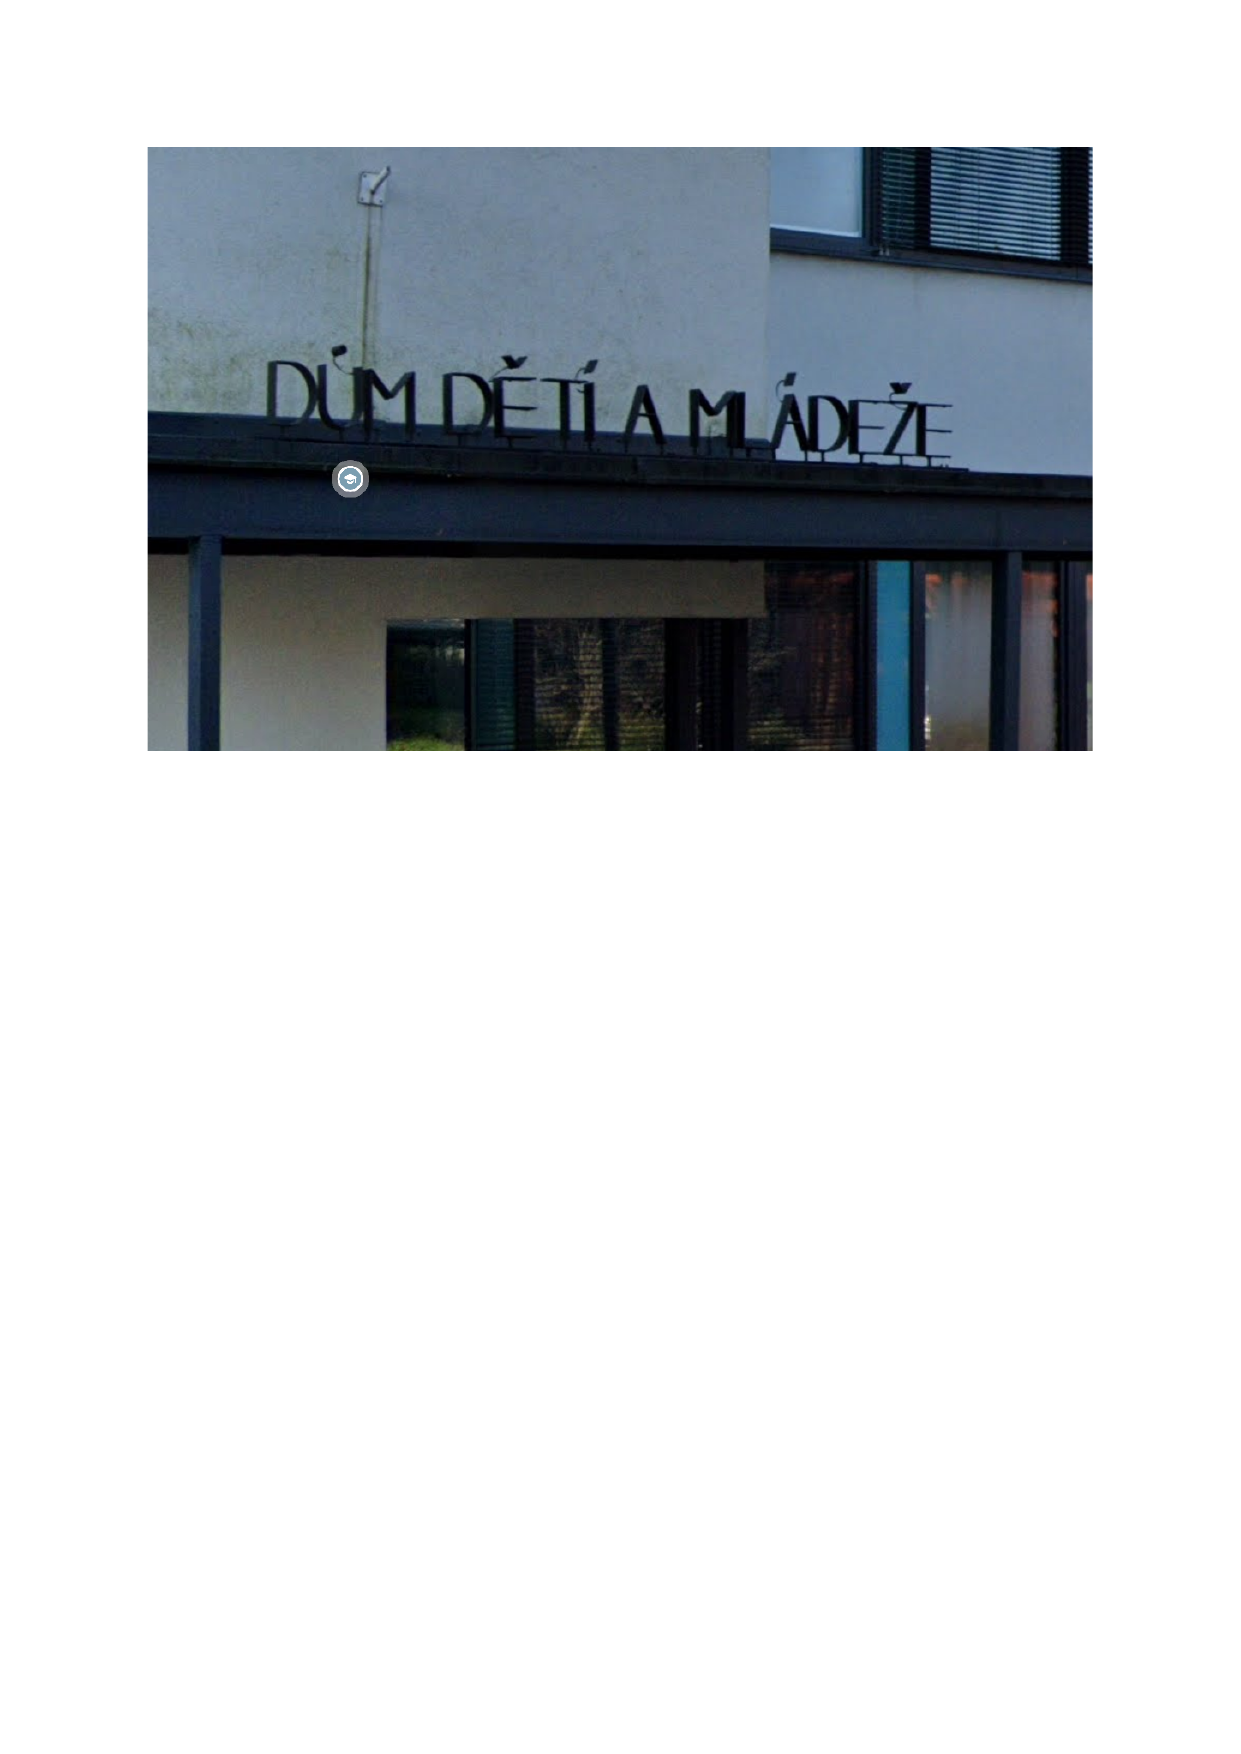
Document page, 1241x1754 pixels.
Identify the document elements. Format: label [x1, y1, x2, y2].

picture [147, 147, 1093, 751]
